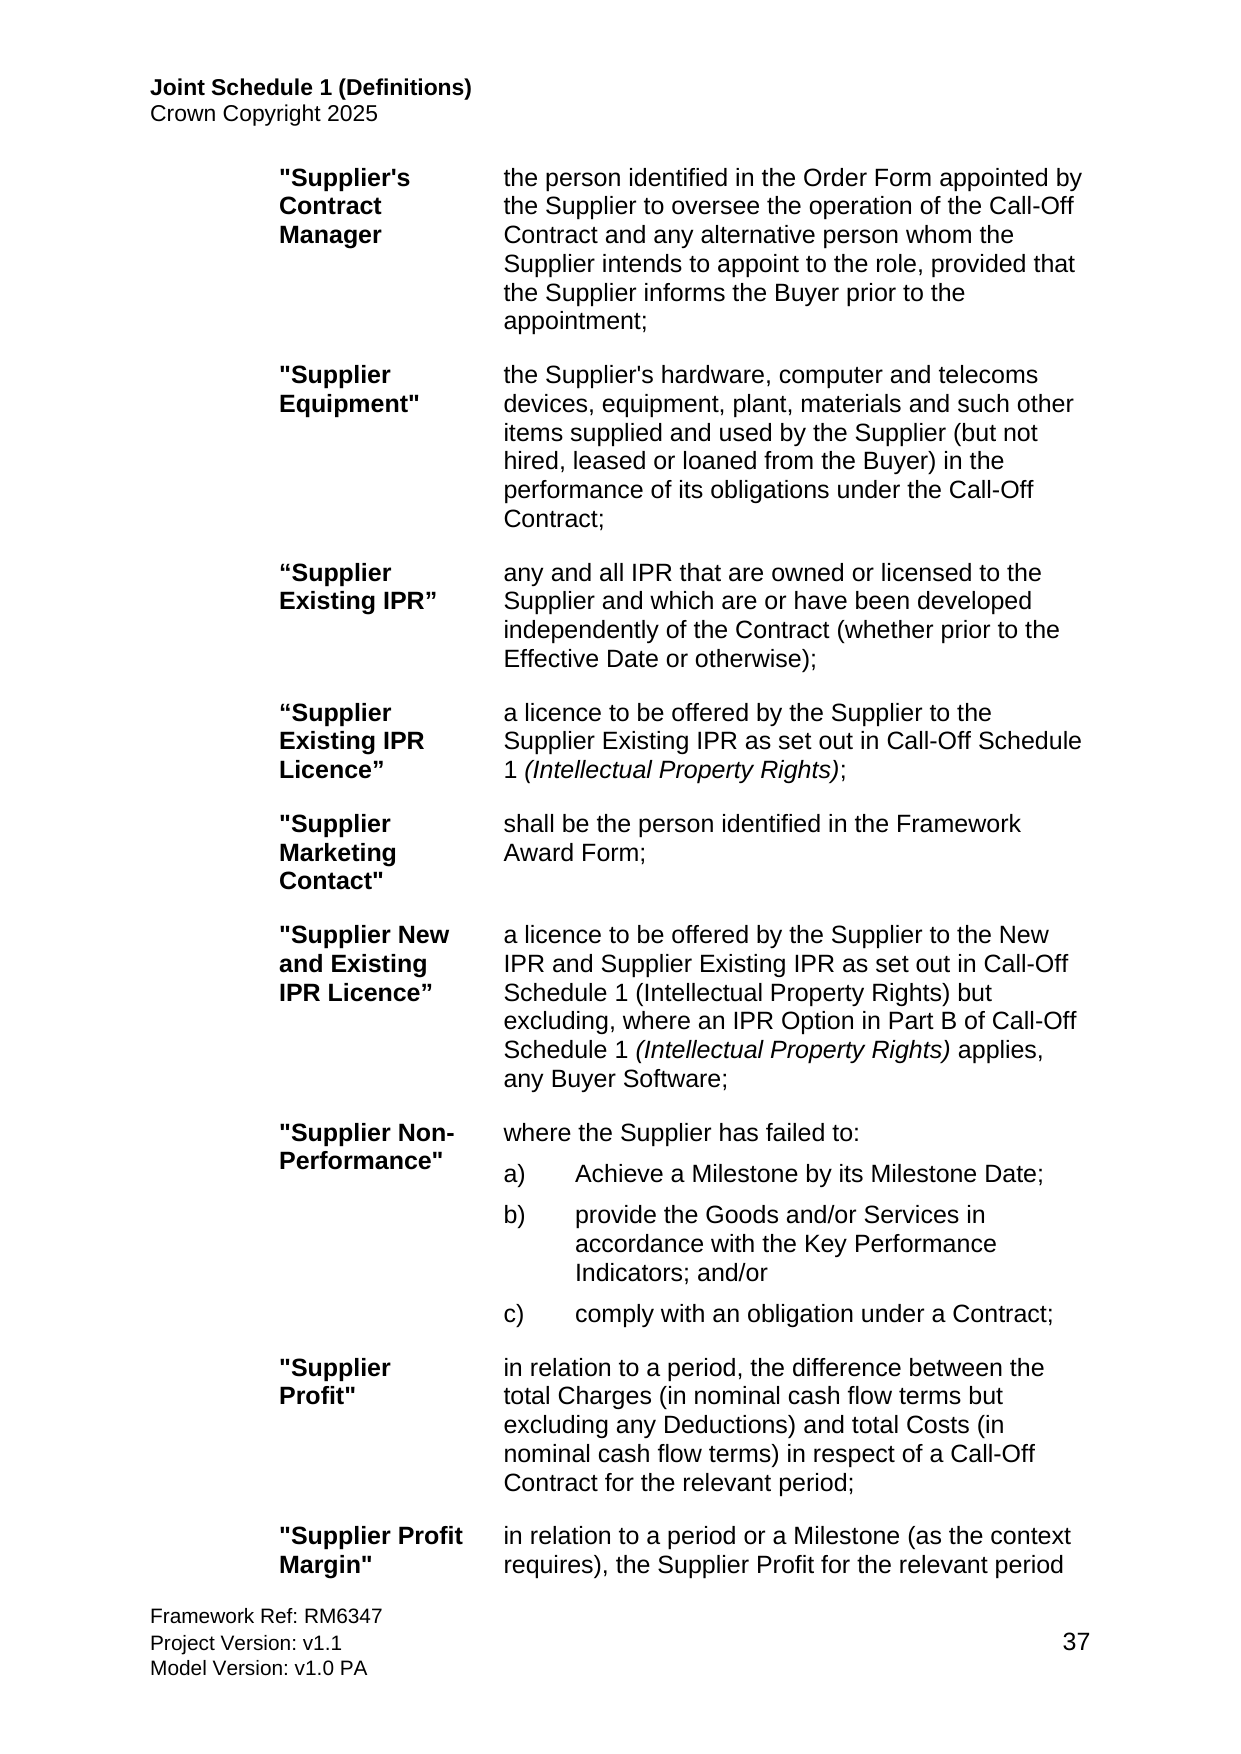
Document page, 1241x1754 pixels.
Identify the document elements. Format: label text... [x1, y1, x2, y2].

table_cell a licence to be offered by the Supplier to the Supplier Existing IPR as set out in Call-Off Schedule 1 (Intellectual Property Rights); [474, 685, 1095, 796]
table_cell "Supplier's Contract Manager [268, 150, 474, 347]
table_cell the person identified in the Order Form appointed by the Supplier to oversee the operation of the Call-Off Contract and any alternative person whom the Supplier intends to appoint to the role, provided that the Supplier informs the Buyer prior to the appointment; [474, 150, 1095, 347]
table_cell a licence to be offered by the Supplier to the New IPR and Supplier Existing IPR as set out in Call-Off Schedule 1 (Intellectual Property Rights) but excluding, where an IPR Option in Part B of Call-Off Schedule 1 (Intellectual Property Rights) applies, any Buyer Software; [474, 908, 1095, 1105]
table_cell shall be the person identified in the Framework Award Form; [474, 796, 1095, 907]
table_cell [474, 1509, 1095, 1579]
table_cell "Supplier Equipment" [268, 348, 474, 545]
table_cell "Supplier New and Existing IPR Licence” [268, 908, 474, 1105]
table_cell "Supplier Profit" [268, 1340, 474, 1509]
table_cell "Supplier Marketing Contact" [268, 796, 474, 907]
table_cell the Supplier's hardware, computer and telecoms devices, equipment, plant, materials and such other items supplied and used by the Supplier (but not hired, leased or loaned from the Buyer) in the performance of its obligations under the Call-Off Contract; [474, 348, 1095, 545]
table_cell where the Supplier has failed to: Achieve a Milestone by its Milestone Date; provide the Goods and/or Services in accordance with the Key Performance Indicators; and/or comply with an obligation under a Contract; [474, 1105, 1095, 1340]
table_cell “Supplier Existing IPR Licence” [268, 685, 474, 796]
table_cell in relation to a period, the difference between the total Charges (in nominal cash flow terms but excluding any Deductions) and total Costs (in nominal cash flow terms) in respect of a Call-Off Contract for the relevant period; [474, 1340, 1095, 1509]
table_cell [268, 1509, 474, 1579]
table_cell "Supplier Non-Performance" [268, 1105, 474, 1340]
table_cell any and all IPR that are owned or licensed to the Supplier and which are or have been developed independently of the Contract (whether prior to the Effective Date or otherwise); [474, 545, 1095, 685]
table_cell “Supplier Existing IPR” [268, 545, 474, 685]
